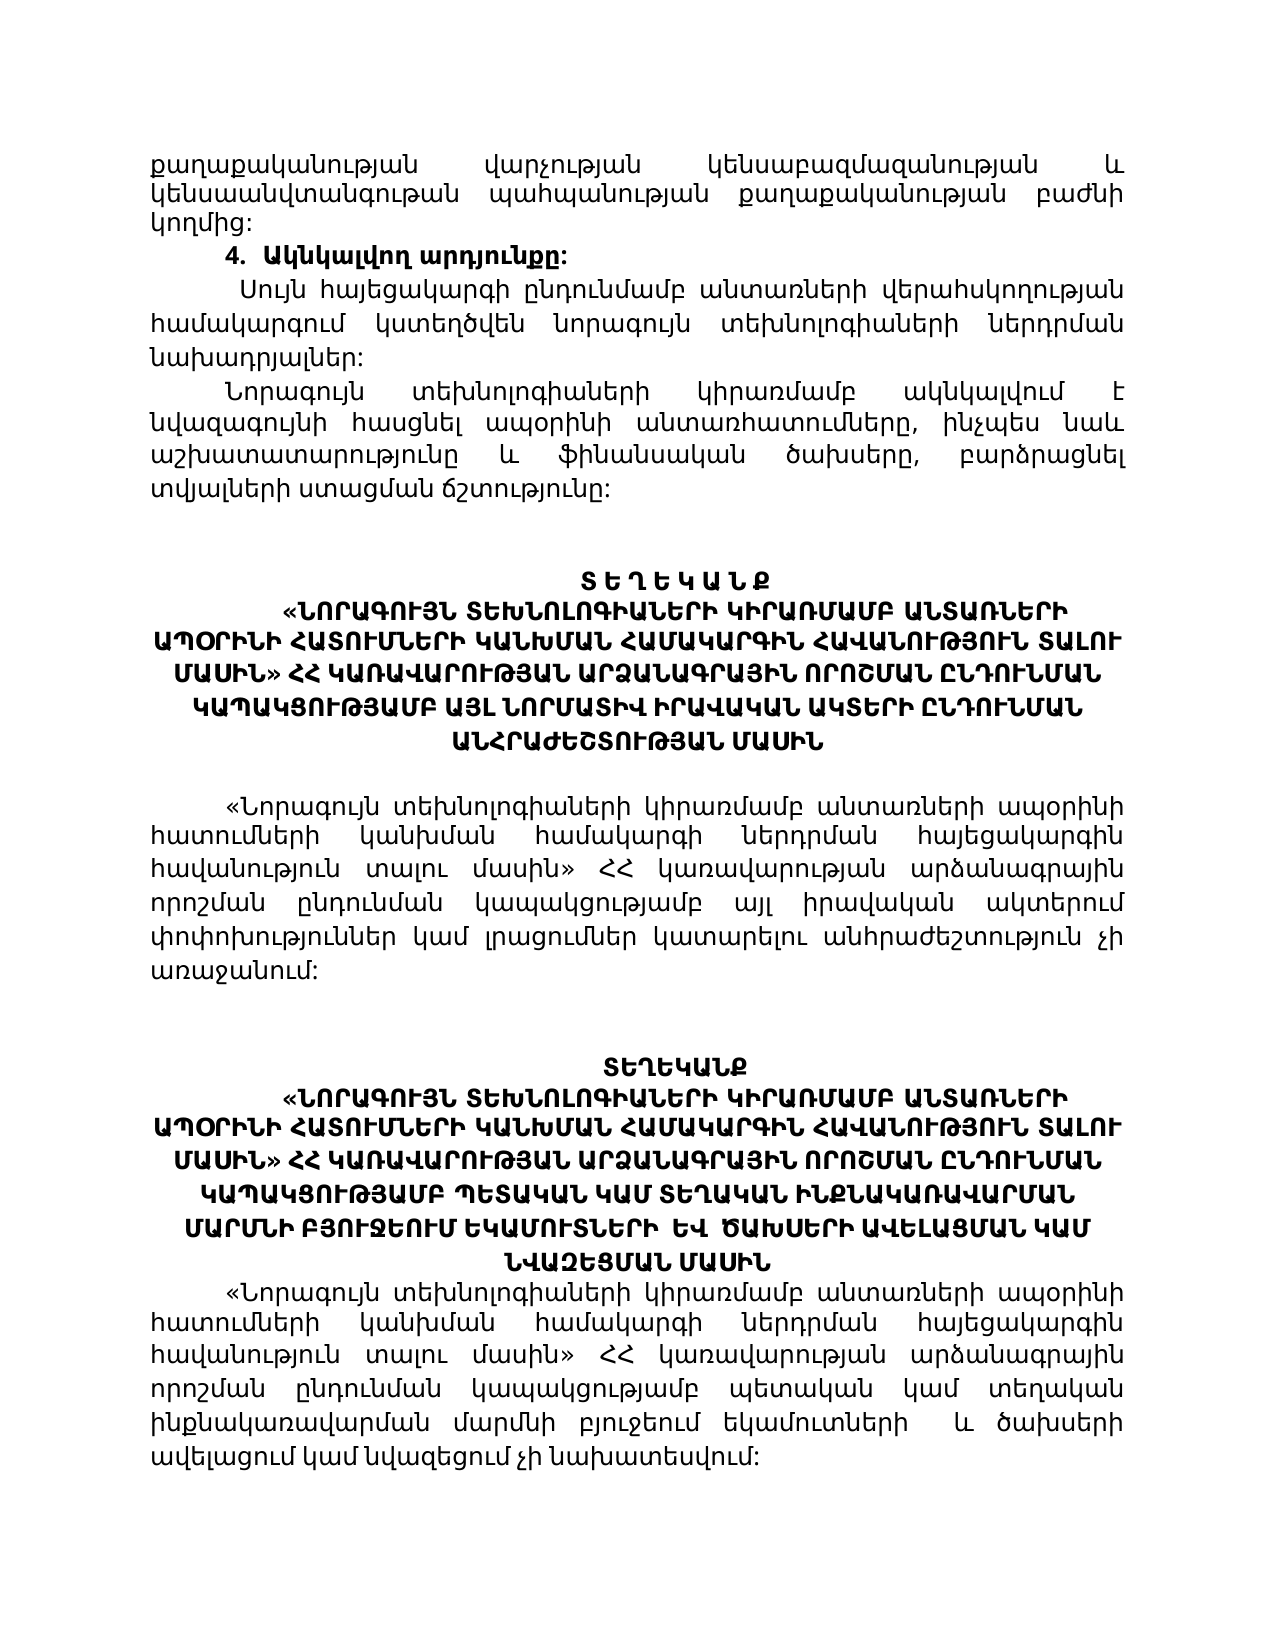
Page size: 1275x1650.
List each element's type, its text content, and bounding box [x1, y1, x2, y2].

text «Նորագույն տեխնոլոգիաների կիրառմամբ անտառների ապօրինի հատումների կանխման համակարգի ներդրման հայեցակարգին հավանություն տալու մասին» ՀՀ կառավարության արձանագրային որոշման ընդունման կապակցությամբ պետական կամ տեղական ինքնակառավարման մարմնի բյուջեում եկամուտների և ծախսերի ավելացում կամ նվազեցում չի նախատեսվում: [150, 1278, 1125, 1473]
text «ՆՈՐԱԳՈՒՅՆ ՏԵԽՆՈԼՈԳԻԱՆԵՐԻ ԿԻՐԱՌՄԱՄԲ ԱՆՏԱՌՆԵՐԻ ԱՊՕՐԻՆԻ ՀԱՏՈՒՄՆԵՐԻ ԿԱՆԽՄԱՆ ՀԱՄԱԿԱՐԳԻՆ ՀԱՎԱՆՈՒԹՅՈՒՆ ՏԱԼՈՒ ՄԱՍԻՆ» ՀՀ ԿԱՌԱՎԱՐՈՒԹՅԱՆ ԱՐՁԱՆԱԳՐԱՅԻՆ ՈՐՈՇՄԱՆ ԸՆԴՈՒՆՄԱՆ ԿԱՊԱԿՑՈՒԹՅԱՄԲ ԱՅԼ ՆՈՐՄԱՏԻՎ ԻՐԱՎԱԿԱՆ ԱԿՏԵՐԻ ԸՆԴՈՒՆՄԱՆ ԱՆՀՐԱԺԵՇՏՈՒԹՅԱՆ ՄԱՍԻՆ [150, 597, 1125, 758]
text ՏԵՂԵԿԱՆՔ [150, 1050, 1125, 1084]
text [150, 150, 1125, 237]
text «Նորագույն տեխնոլոգիաների կիրառմամբ անտառների ապօրինի հատումների կանխման համակարգի ներդրման հայեցակարգին հավանություն տալու մասին» ՀՀ կառավարության արձանագրային որոշման ընդունման կապակցությամբ այլ իրավական ակտերում փոփոխություններ կամ լրացումներ կատարելու անհրաժեշտություն չի առաջանում: [150, 792, 1125, 987]
text «ՆՈՐԱԳՈՒՅՆ ՏԵԽՆՈԼՈԳԻԱՆԵՐԻ ԿԻՐԱՌՄԱՄԲ ԱՆՏԱՌՆԵՐԻ ԱՊՕՐԻՆԻ ՀԱՏՈՒՄՆԵՐԻ ԿԱՆԽՄԱՆ ՀԱՄԱԿԱՐԳԻՆ ՀԱՎԱՆՈՒԹՅՈՒՆ ՏԱԼՈՒ ՄԱՍԻՆ» ՀՀ ԿԱՌԱՎԱՐՈՒԹՅԱՆ ԱՐՁԱՆԱԳՐԱՅԻՆ ՈՐՈՇՄԱՆ ԸՆԴՈՒՆՄԱՆ ԿԱՊԱԿՑՈՒԹՅԱՄԲ ՊԵՏԱԿԱՆ ԿԱՄ ՏԵՂԱԿԱՆ ԻՆՔՆԱԿԱՌԱՎԱՐՄԱՆ ՄԱՐՄՆԻ ԲՅՈՒՋԵՈՒՄ ԵԿԱՄՈՒՏՆԵՐԻ ԵՎ ԾԱԽՍԵՐԻ ԱՎԵԼԱՑՄԱՆ ԿԱՄ ՆՎԱԶԵՑՄԱՆ ՄԱՍԻՆ [150, 1084, 1125, 1278]
list Ակնկալվող արդյունքը: [150, 237, 1125, 272]
text Սույն հայեցակարգի ընդունմամբ անտառների վերահսկողության համակարգում կստեղծվեն նորագույն տեխնոլոգիաների ներդրման նախադրյալներ: [150, 272, 1125, 374]
text Նորագույն տեխնոլոգիաների կիրառմամբ ակնկալվում է նվազագույնի հասցնել ապօրինի անտառհատումները, ինչպես նաև աշխատատարությունը և ֆինանսական ծախսերը, բարձրացնել տվյալների ստացման ճշտությունը: [150, 374, 1125, 505]
text Տ Ե Ղ Ե Կ Ա Ն Ք [150, 563, 1125, 597]
